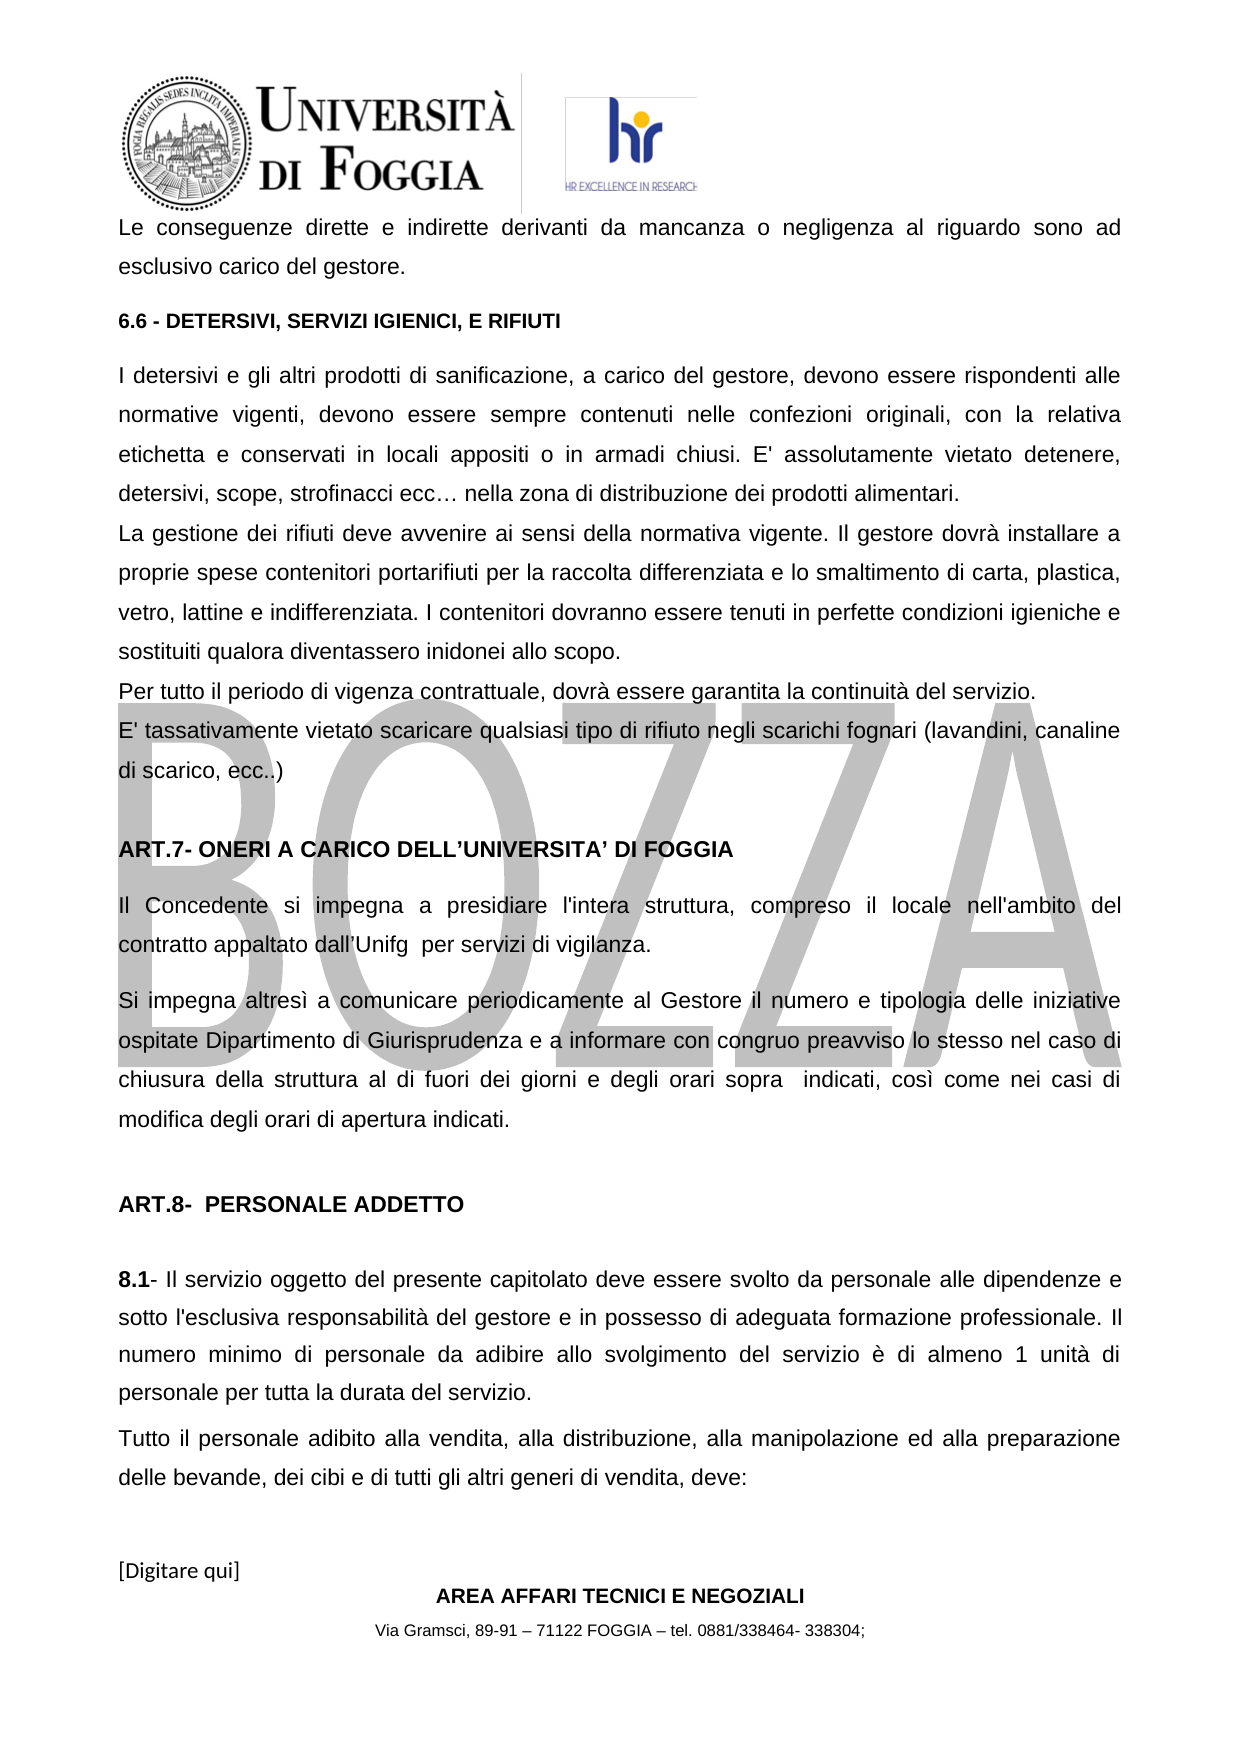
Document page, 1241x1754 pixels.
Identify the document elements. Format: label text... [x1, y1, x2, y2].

picture [118, 73, 698, 214]
text ART.7- ONERI A CARICO DELL’UNIVERSITA’ DI FOGGIA [118, 836, 1122, 862]
text 6.6 - DETERSIVI, SERVIZI IGIENICI, E RIFIUTI [118, 309, 1122, 333]
text I detersivi e gli altri prodotti di sanificazione, a carico del gestore, devono essere rispondenti alle normative vigenti, devono essere sempre contenuti nelle confezioni originali, con la relativa etichetta e conservati in locali appositi o in armadi chiusi. E' assolutamente vietato detenere, detersivi, scope, strofinacci ecc… nella zona di distribuzione dei prodotti alimentari. [118, 362, 1122, 507]
text Le conseguenze dirette e indirette derivanti da mancanza o negligenza al riguardo sono ad esclusivo carico del gestore. [118, 214, 1122, 279]
text ART.8- PERSONALE ADDETTO [118, 1183, 1122, 1220]
text Per tutto il periodo di vigenza contrattuale, dovrà essere garantita la continuità del servizio. [118, 678, 1122, 704]
text 8.1- Il servizio oggetto del presente capitolato deve essere svolto da personale alle dipendenze e sotto l'esclusiva responsabilità del gestore e in possesso di adeguata formazione professionale. Il numero minimo di personale da adibire allo svolgimento del servizio è di almeno 1 unità di personale per tutta la durata del servizio. [118, 1258, 1122, 1408]
text Si impegna altresì a comunicare periodicamente al Gestore il numero e tipologia delle iniziative ospitate Dipartimento di Giurisprudenza e a informare con congruo preavviso lo stesso nel caso di chiusura della struttura al di fuori dei giorni e degli orari sopra indicati, così come nei casi di modifica degli orari di apertura indicati. [118, 987, 1122, 1132]
text Il Concedente si impegna a presidiare l'intera struttura, compreso il locale nell'ambito del contratto appaltato dall’Unifg per servizi di vigilanza. [118, 892, 1122, 958]
text E' tassativamente vietato scaricare qualsiasi tipo di rifiuto negli scarichi fognari (lavandini, canaline di scarico, ecc..) [118, 717, 1122, 783]
text Tutto il personale adibito alla vendita, alla distribuzione, alla manipolazione ed alla preparazione delle bevande, dei cibi e di tutti gli altri generi di vendita, deve: [118, 1424, 1122, 1490]
text La gestione dei rifiuti deve avvenire ai sensi della normativa vigente. Il gestore dovrà installare a proprie spese contenitori portarifiuti per la raccolta differenziata e lo smaltimento di carta, plastica, vetro, lattine e indifferenziata. I contenitori dovranno essere tenuti in perfette condizioni igieniche e sostituiti qualora diventassero inidonei allo scopo. [118, 520, 1122, 665]
